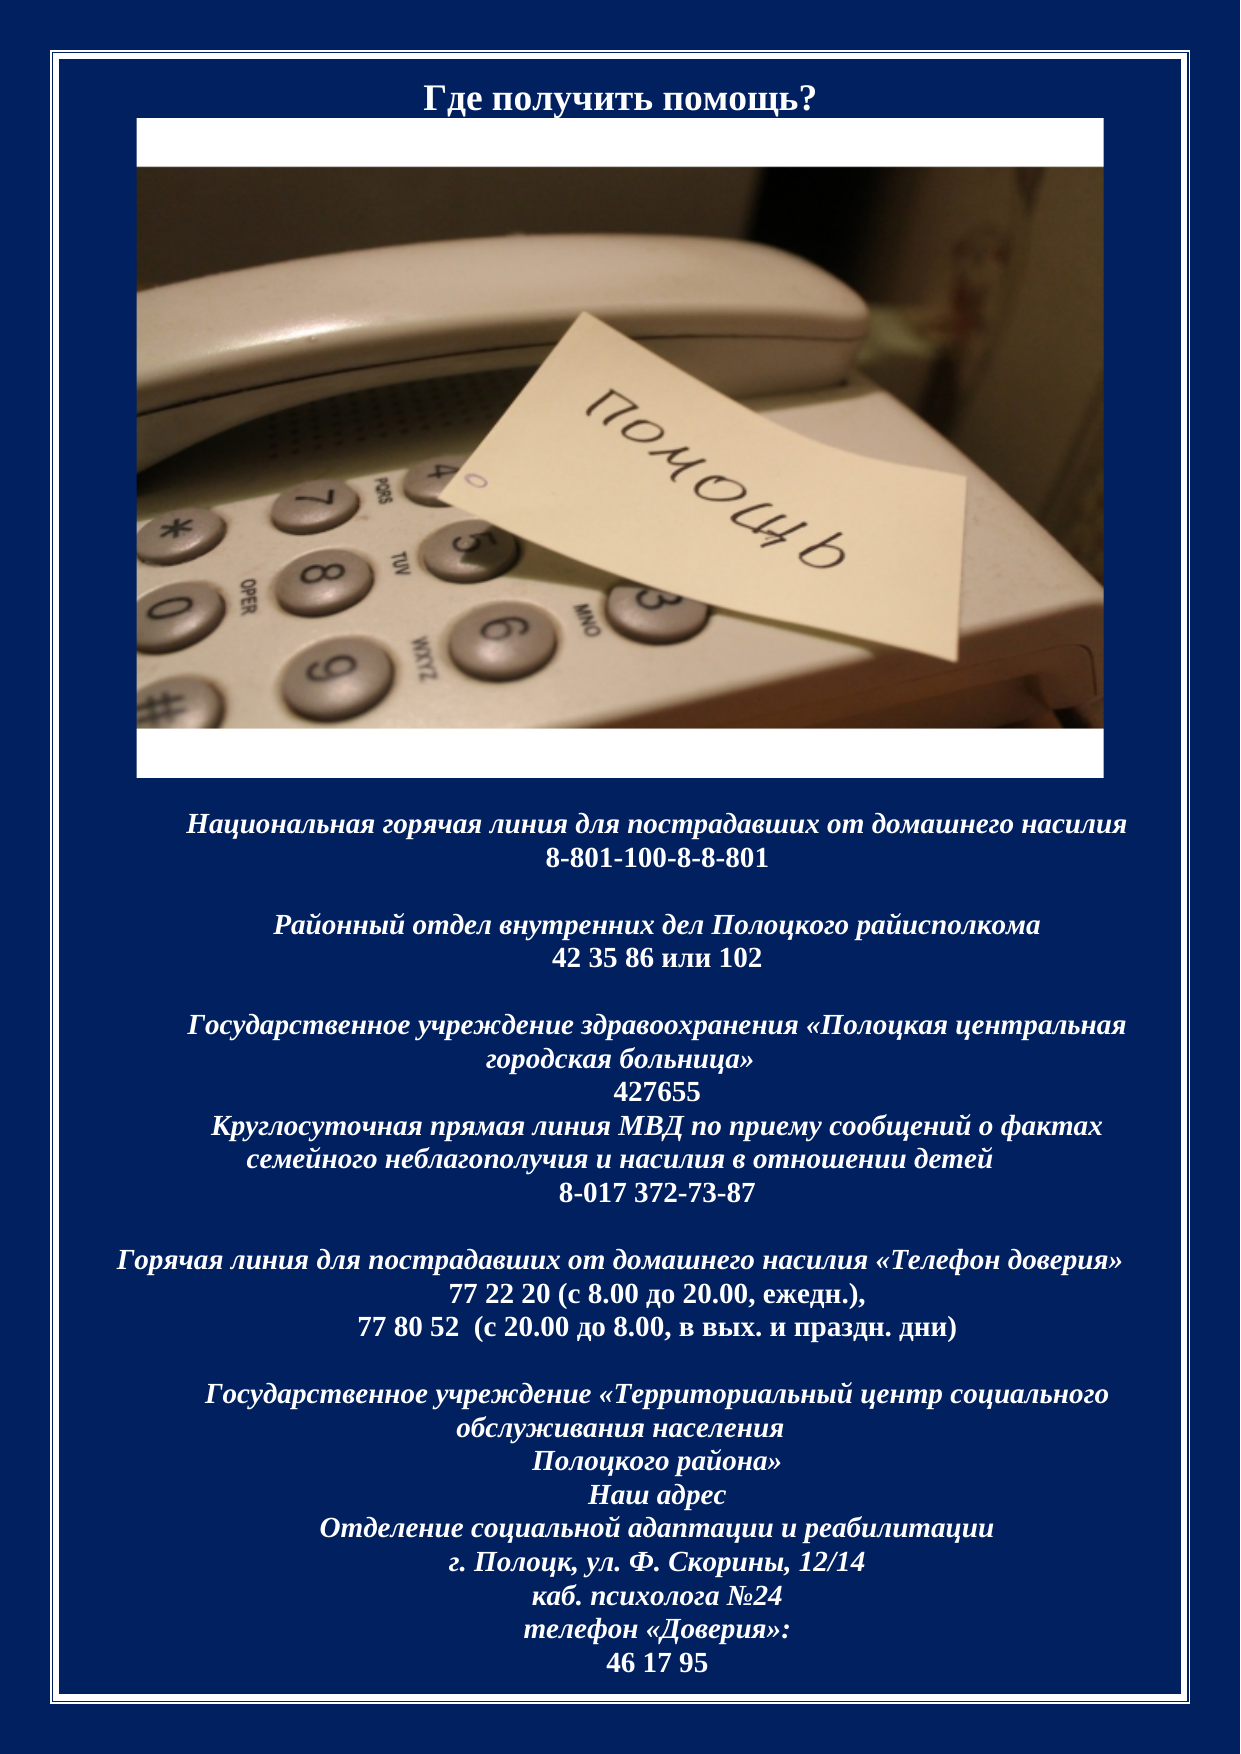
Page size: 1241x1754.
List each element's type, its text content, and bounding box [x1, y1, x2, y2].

text каб. психолога №24 [75, 1578, 1165, 1611]
text телефон «Доверия»: [75, 1611, 1165, 1645]
text Полоцкого района» [75, 1443, 1165, 1477]
text 8-801-100-8-8-801 [75, 840, 1165, 873]
text Горячая линия для пострадавших от домашнего насилия «Телефон доверия» [75, 1242, 1165, 1276]
text Отделение социальной адаптации и реабилитации [75, 1511, 1165, 1544]
text 42 35 86 или 102 [75, 940, 1165, 974]
text Государственное учреждение «Территориальный центр социального обслуживания населения [75, 1376, 1165, 1443]
text Где получить помощь? [75, 75, 1165, 118]
text Районный отдел внутренних дел Полоцкого райисполкома [75, 907, 1165, 940]
text 77 80 52 (с 20.00 до 8.00, в вых. и праздн. дни) [75, 1309, 1165, 1343]
text Государственное учреждение здравоохранения «Полоцкая центральная городская больница» [75, 1007, 1165, 1074]
picture [136, 118, 1104, 778]
text Национальная горячая линия для пострадавших от домашнего насилия [75, 806, 1165, 840]
text 77 22 20 (с 8.00 до 20.00, ежедн.), [75, 1276, 1165, 1309]
text 46 17 95 [75, 1645, 1165, 1678]
text Круглосуточная прямая линия МВД по приему сообщений о фактах семейного неблагополучия и насилия в отношении детей [75, 1108, 1165, 1175]
text 8-017 372-73-87 [75, 1175, 1165, 1209]
text Наш адрес [75, 1477, 1165, 1511]
text г. Полоцк, ул. Ф. Скорины, 12/14 [75, 1544, 1165, 1578]
text 427655 [75, 1074, 1165, 1108]
